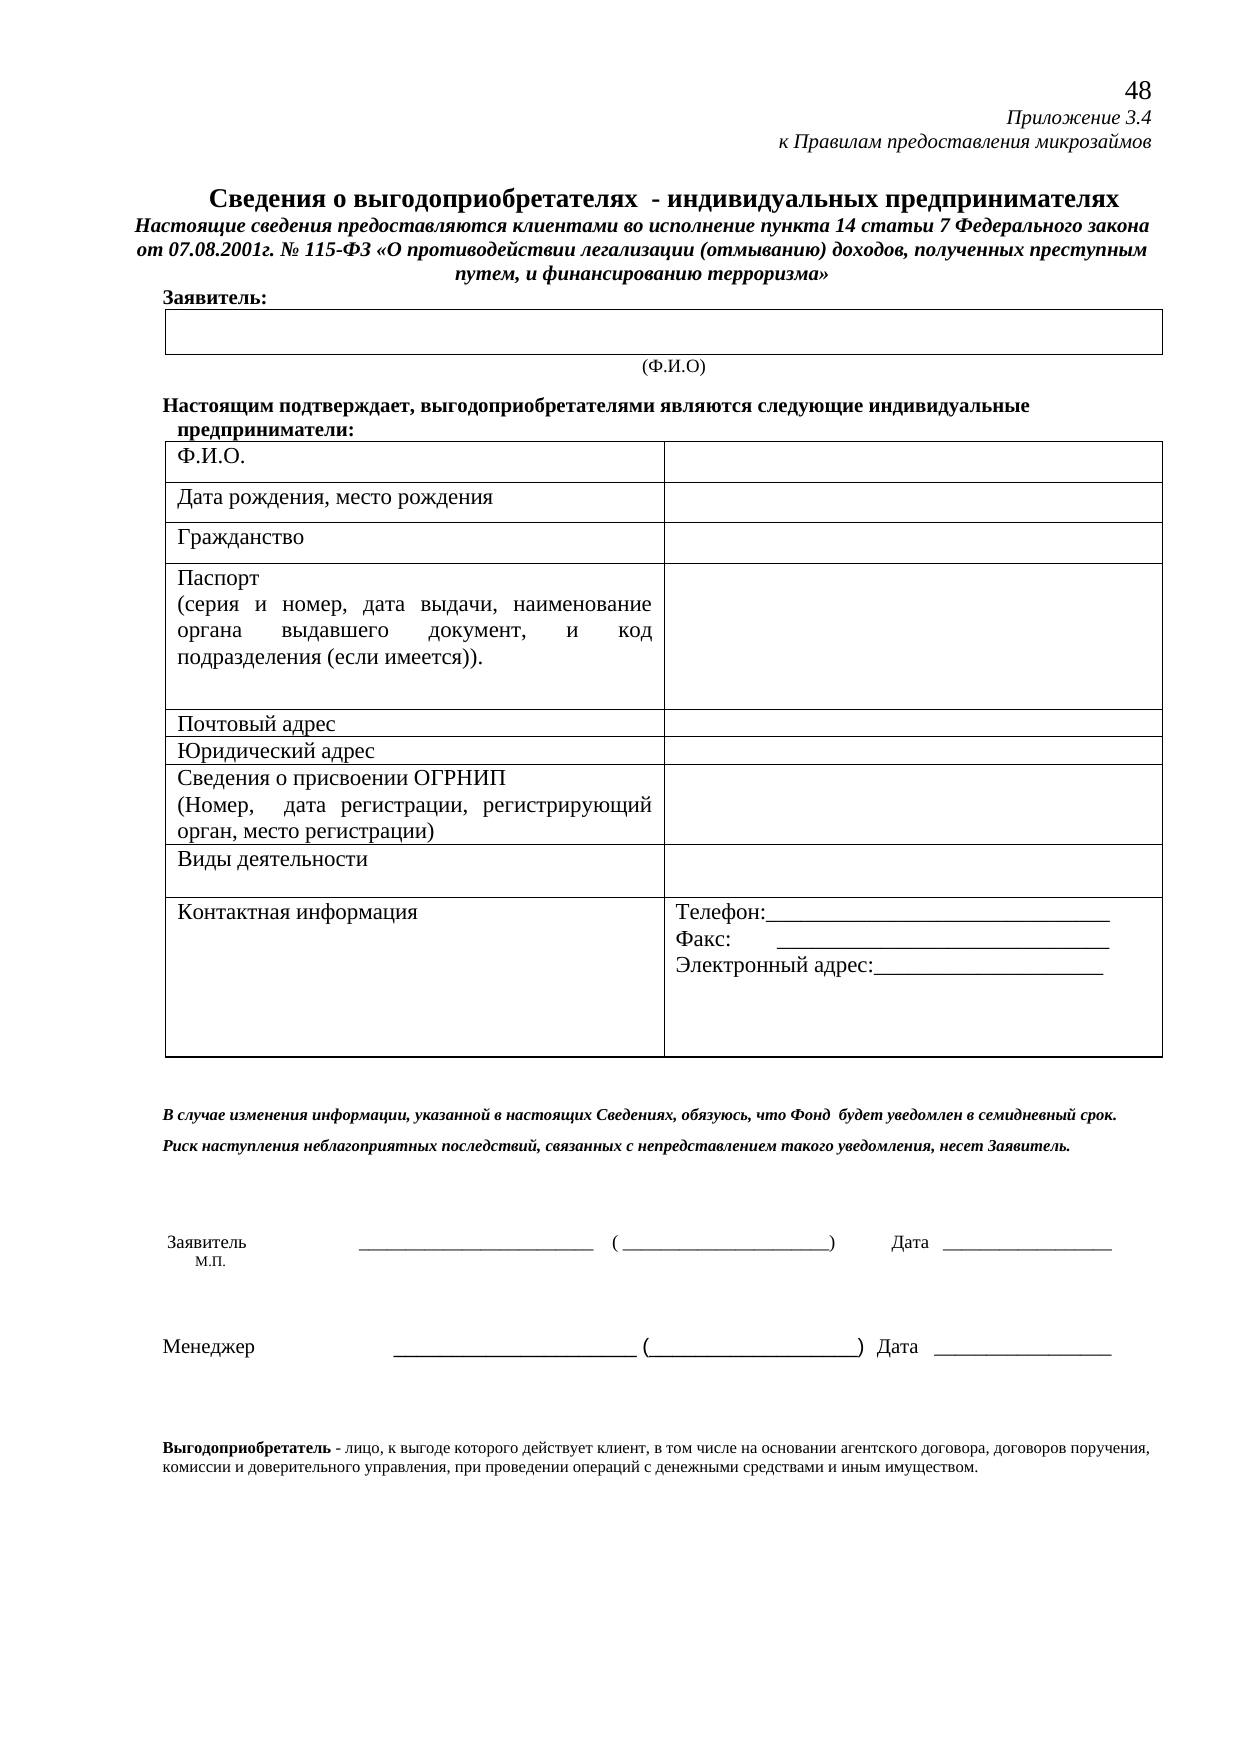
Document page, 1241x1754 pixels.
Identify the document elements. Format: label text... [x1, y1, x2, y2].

table_cell Паспорт (серия и номер, дата выдачи, наименование органа выдавшего документ, и код подразделения (если имеется)). [166, 564, 664, 709]
text Настоящие сведения предоставляются клиентами во исполнение пункта 14 статьи 7 Федерального закона от 07.08.2001г. № 115-ФЗ «О противодействии легализации (отмыванию) доходов, полученных преступным путем, и финансированию терроризма» [133, 213, 1152, 285]
table_cell [665, 483, 1162, 522]
text Заявитель: [162, 285, 1152, 309]
table_cell [665, 737, 1162, 763]
text М.П. [162, 1253, 1152, 1269]
table_header Ф.И.О. [166, 442, 664, 482]
text Приложение 3.4 [177, 105, 1152, 129]
table_cell Виды деятельности [166, 845, 664, 897]
text Заявитель _________________________ ( ______________________) Дата __________________ [162, 1231, 1152, 1253]
table_cell [665, 845, 1162, 897]
table_cell [665, 564, 1162, 709]
table_cell Контактная информация [166, 898, 664, 1056]
table_header [166, 310, 1162, 354]
table_cell Дата рождения, место рождения [166, 483, 664, 522]
table_cell Гражданство [166, 523, 664, 563]
text Сведения о выгодоприобретателях - индивидуальных предпринимателях [177, 182, 1152, 213]
table_cell (Ф.И.О) [166, 355, 1163, 383]
text Выгодоприобретатель - лицо, к выгоде которого действует клиент, в том числе на основании агентского договора, договоров поручения, комиссии и доверительного управления, при проведении операций с денежными средствами и иным имуществом. [162, 1438, 1152, 1476]
table_header [665, 442, 1162, 482]
text Риск наступления неблагоприятных последствий, связанных с непредставлением такого уведомления, несет Заявитель. [162, 1136, 1152, 1155]
text В случае изменения информации, указанной в настоящих Сведениях, обязуюсь, что Фонд будет уведомлен в семидневный срок. [162, 1104, 1152, 1123]
text Настоящим подтверждает, выгодоприобретателями являются следующие индивидуальные предприниматели: [162, 393, 1152, 441]
table_cell [665, 710, 1162, 736]
table_cell [665, 523, 1162, 563]
text Менеджер _____________________ (__________________) Дата _________________ [162, 1334, 1152, 1358]
text к Правилам предоставления микрозаймов [177, 129, 1152, 153]
table_cell Сведения о присвоении ОГРНИП (Номер, дата регистрации, регистрирующий орган, место регистрации) [166, 765, 664, 843]
table_cell Юридический адрес [166, 737, 664, 763]
table_cell [665, 765, 1162, 843]
table_cell Телефон:______________________________ Факс: _____________________________ Электронный адрес:____________________ [665, 898, 1162, 1056]
table_cell Почтовый адрес [166, 710, 664, 736]
